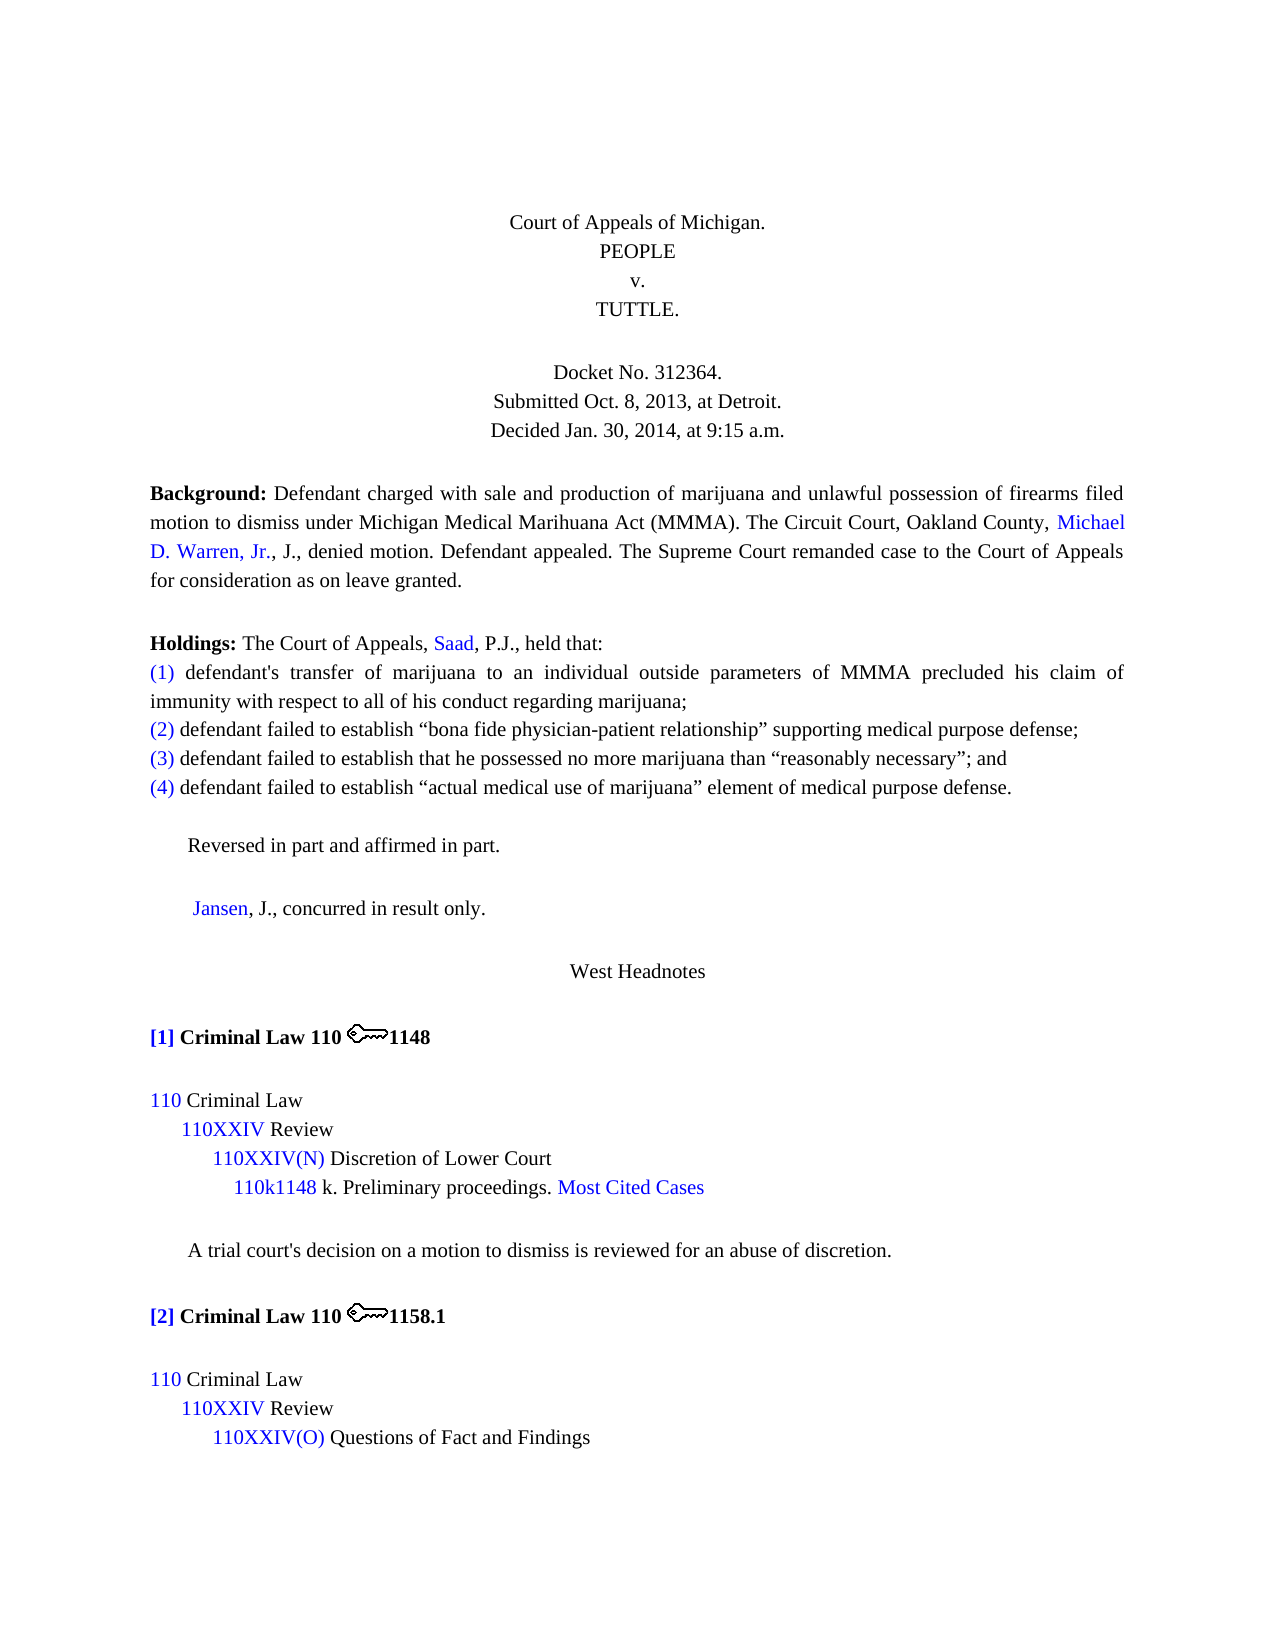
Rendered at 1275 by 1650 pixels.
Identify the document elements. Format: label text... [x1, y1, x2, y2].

text Background: Defendant charged with sale and production of marijuana and unlawful possession of firearms filed motion to dismiss under Michigan Medical Marihuana Act (MMMA). The Circuit Court, Oakland County, Michael D. Warren, Jr., J., denied motion. Defendant appealed. The Supreme Court remanded case to the Court of Appeals for consideration as on leave granted. [150, 481, 1125, 592]
text [2] Criminal Law 110 1158.1 [150, 1302, 1125, 1328]
text A trial court's decision on a motion to dismiss is reviewed for an abuse of discretion. [150, 1238, 1125, 1262]
picture [346, 1022, 389, 1045]
text v. [150, 268, 1125, 292]
text TUTTLE. [150, 297, 1125, 321]
text Court of Appeals of Michigan. [150, 210, 1125, 234]
text 110k1148 k. Preliminary proceedings. Most Cited Cases [150, 1175, 1125, 1199]
text (2) defendant failed to establish “bona fide physician-patient relationship” supporting medical purpose defense; [150, 717, 1125, 741]
text PEOPLE [150, 239, 1125, 263]
text 110XXIV Review [150, 1117, 1125, 1141]
text 110 Criminal Law [150, 1367, 1125, 1391]
text 110XXIV(N) Discretion of Lower Court [150, 1146, 1125, 1170]
text Submitted Oct. 8, 2013, at Detroit. [150, 389, 1125, 413]
text Docket No. 312364. [150, 360, 1125, 384]
text West Headnotes [150, 959, 1125, 983]
text 110XXIV(O) Questions of Fact and Findings [150, 1425, 1125, 1449]
text Holdings: The Court of Appeals, Saad, P.J., held that: [150, 631, 1125, 655]
text (3) defendant failed to establish that he possessed no more marijuana than “reasonably necessary”; and [150, 746, 1125, 770]
text Decided Jan. 30, 2014, at 9:15 a.m. [150, 418, 1125, 442]
text 110XXIV Review [150, 1396, 1125, 1420]
text [1] Criminal Law 110 1148 [150, 1023, 1125, 1049]
text (1) defendant's transfer of marijuana to an individual outside parameters of MMMA precluded his claim of immunity with respect to all of his conduct regarding marijuana; [150, 660, 1125, 713]
picture [346, 1301, 389, 1324]
text (4) defendant failed to establish “actual medical use of marijuana” element of medical purpose defense. [150, 775, 1125, 799]
text Reversed in part and affirmed in part. [150, 833, 1125, 857]
text Jansen, J., concurred in result only. [150, 896, 1125, 920]
text 110 Criminal Law [150, 1088, 1125, 1112]
